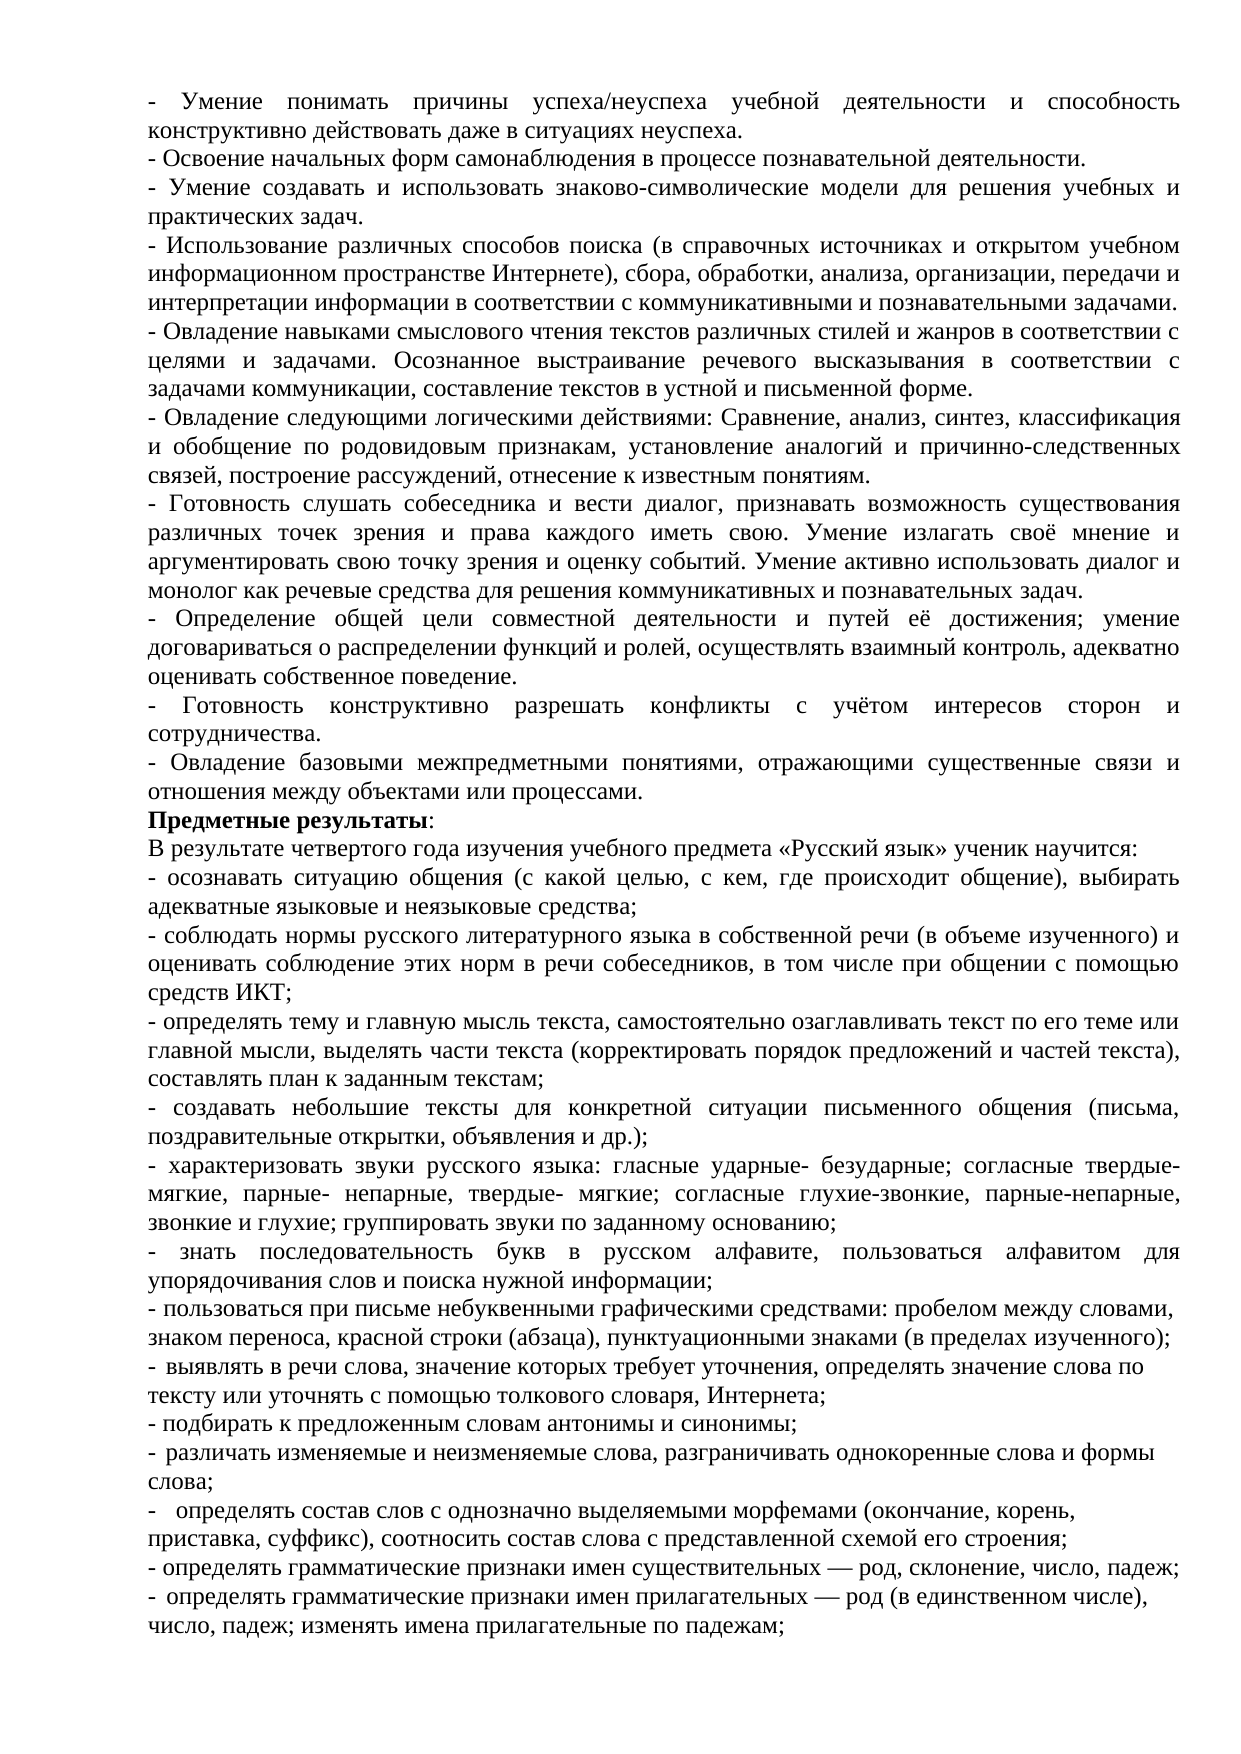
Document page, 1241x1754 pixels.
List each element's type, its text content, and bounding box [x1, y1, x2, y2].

list Овладение навыками смыслового чтения текстов различных стилей и жанров в соответствии с целями и задачами. Осознанное выстраивание речевого высказывания в соответствии с задачами коммуникации, составление текстов в устной и письменной форме. [148, 316, 1181, 402]
list осознавать ситуацию общения (с какой целью, с кем, где происходит общение), выбирать адекватные языковые и неязыковые средства; [148, 862, 1181, 920]
list различать изменяемые и неизменяемые слова, разграничивать однокоренные слова и формы слова; [148, 1437, 1181, 1495]
list определять состав слов с однозначно выделяемыми морфемами (окончание, корень, приставка, суффикс), соотносить состав слова с представленной схемой его строения; [148, 1495, 1181, 1552]
list Определение общей цели совместной деятельности и путей её достижения; умение договариваться о распределении функций и ролей, осуществлять взаимный контроль, адекватно оценивать собственное поведение. [148, 603, 1181, 690]
list Умение понимать причины успеха/неуспеха учебной деятельности и способность конструктивно действовать даже в ситуациях неуспеха. [148, 86, 1181, 143]
list знать последовательность букв в русском алфавите, пользоваться алфавитом для упорядочивания слов и поиска нужной информации; [148, 1236, 1181, 1293]
list Умение создавать и использовать знаково-символические модели для решения учебных и практических задач. [148, 172, 1181, 230]
list характеризовать звуки русского языка: гласные ударные- безударные; согласные твердые- мягкие, парные- непарные, твердые- мягкие; согласные глухие-звонкие, парные-непарные, звонкие и глухие; группировать звуки по заданному основанию; [148, 1150, 1182, 1236]
list Овладение базовыми межпредметными понятиями, отражающими существенные связи и отношения между объектами или процессами. [148, 747, 1181, 805]
list создавать небольшие тексты для конкретной ситуации письменного общения (письма, поздравительные открытки, объявления и др.); [148, 1092, 1180, 1150]
list определять тему и главную мысль текста, самостоятельно озаглавливать текст по его теме или главной мысли, выделять части текста (корректировать порядок предложений и частей текста), составлять план к заданным текстам; [148, 1006, 1181, 1092]
list определять грамматические признаки имен прилагательных — род (в единственном числе), число, падеж; изменять имена прилагательные по падежам; [148, 1581, 1181, 1638]
list Овладение следующими логическими действиями: Сравнение, анализ, синтез, классификация и обобщение по родовидовым признакам, установление аналогий и причинно-следственных связей, построение рассуждений, отнесение к известным понятиям. [148, 402, 1182, 488]
list пользоваться при письме небуквенными графическими средствами: пробелом между словами, знаком переноса, красной строки (абзаца), пунктуационными знаками (в пределах изученного); [148, 1293, 1181, 1351]
list подбирать к предложенным словам антонимы и синонимы; [148, 1408, 1238, 1437]
text В результате четвертого года изучения учебного предмета «Русский язык» ученик научится: [148, 833, 1238, 862]
list Использование различных способов поиска (в справочных источниках и открытом учебном информационном пространстве Интернете), сбора, обработки, анализа, организации, передачи и интерпретации информации в соответствии с коммуникативными и познавательными задачами. [148, 230, 1181, 316]
list выявлять в речи слова, значение которых требует уточнения, определять значение слова по тексту или уточнять с помощью толкового словаря, Интернета; [148, 1351, 1181, 1408]
text Предметные результаты: [148, 805, 1238, 833]
list Готовность слушать собеседника и вести диалог, признавать возможность существования различных точек зрения и права каждого иметь свою. Умение излагать своё мнение и аргументировать свою точку зрения и оценку событий. Умение активно использовать диалог и монолог как речевые средства для решения коммуникативных и познавательных задач. [148, 488, 1181, 603]
list соблюдать нормы русского литературного языка в собственной речи (в объеме изученного) и оценивать соблюдение этих норм в речи собеседников, в том числе при общении с помощью средств ИКТ; [148, 920, 1181, 1006]
list определять грамматические признаки имен существительных — род, склонение, число, падеж; [148, 1552, 1238, 1581]
list Готовность конструктивно разрешать конфликты с учётом интересов сторон и сотрудничества. [148, 690, 1181, 747]
list Освоение начальных форм самонаблюдения в процессе познавательной деятельности. [148, 143, 1238, 172]
